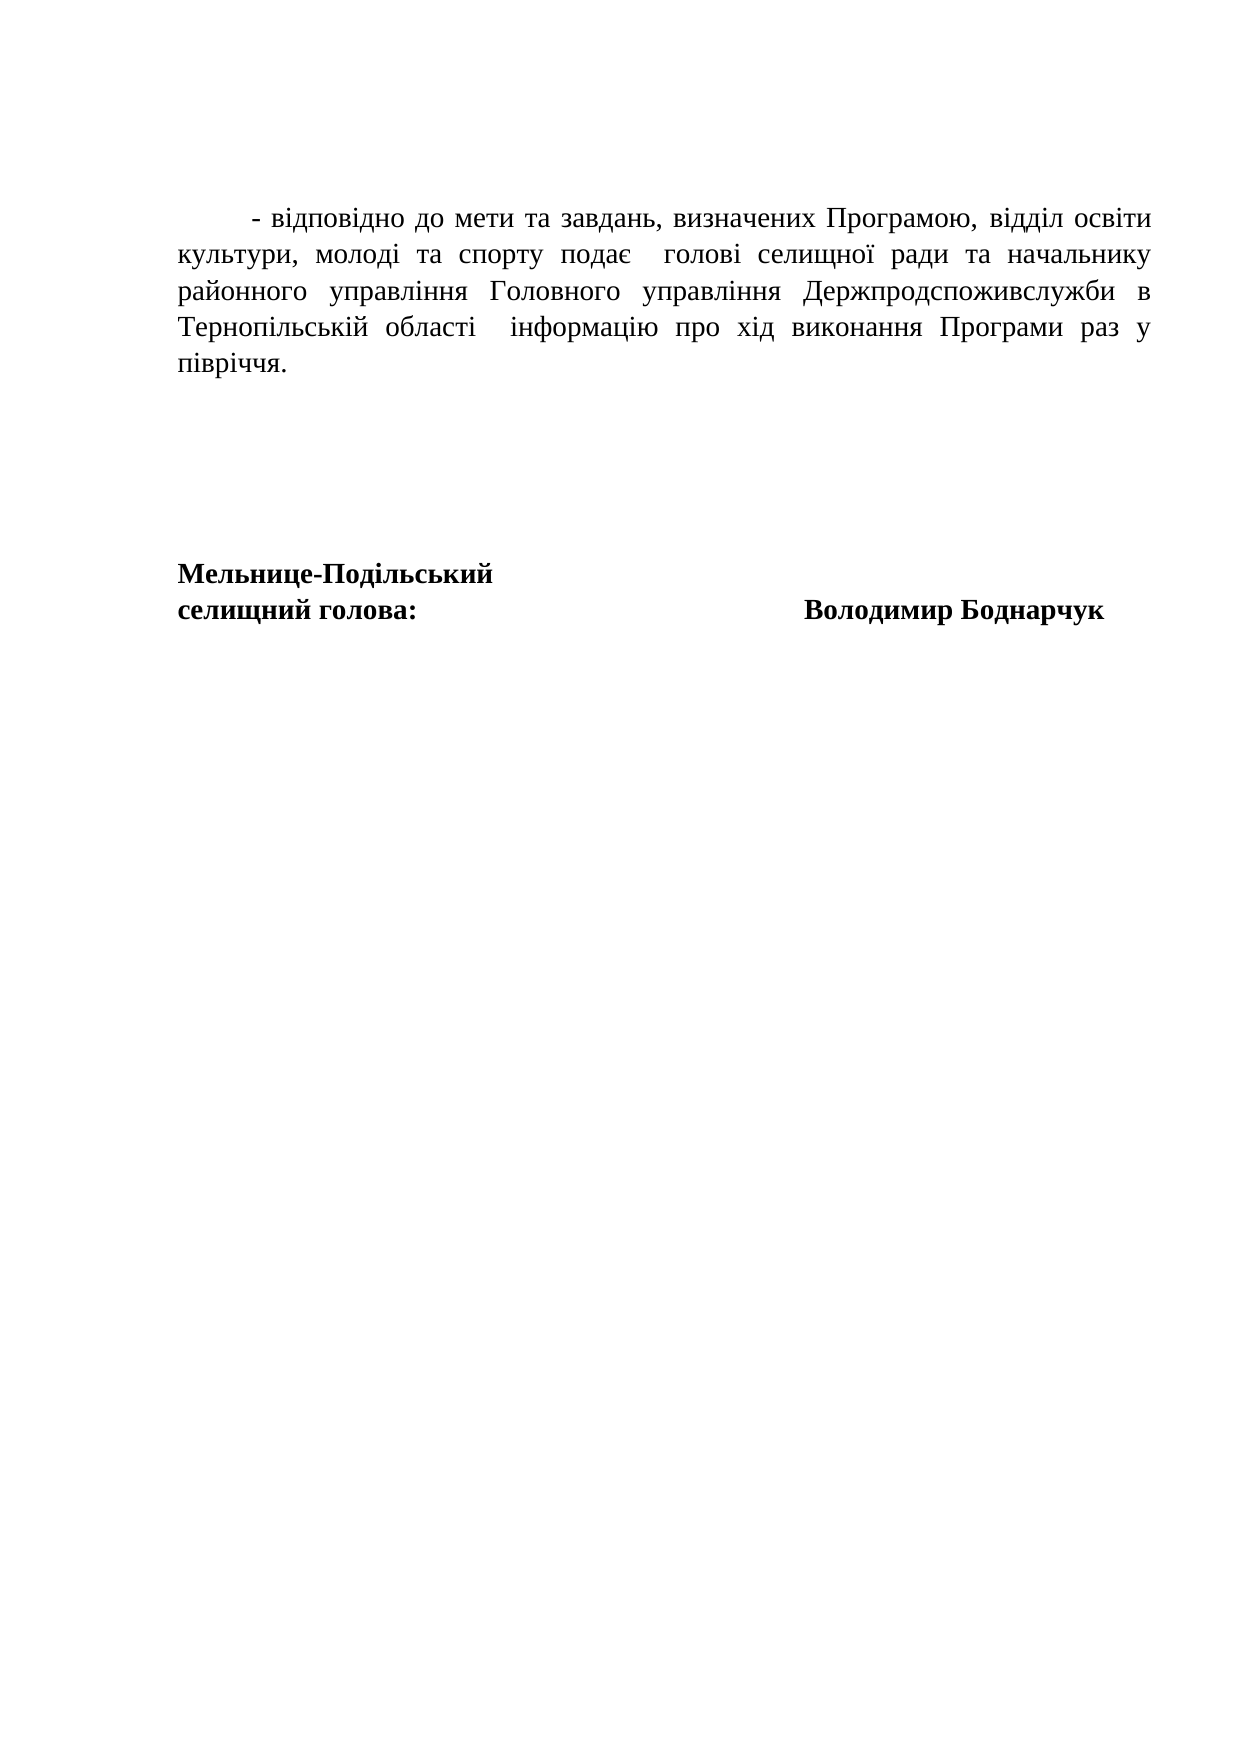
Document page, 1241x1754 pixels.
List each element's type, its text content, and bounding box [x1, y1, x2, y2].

text селищний голова: Володимир Боднарчук [177, 592, 1152, 626]
text Мельнице-Подільський [177, 556, 1152, 590]
text - відповідно до мети та завдань, визначених Програмою, відділ освіти культури, молоді та спорту подає голові селищної ради та начальнику районного управління Головного управління Держпродспоживслужби в Тернопільській області інформацію про хід виконання Програми раз у півріччя. [177, 201, 1152, 379]
